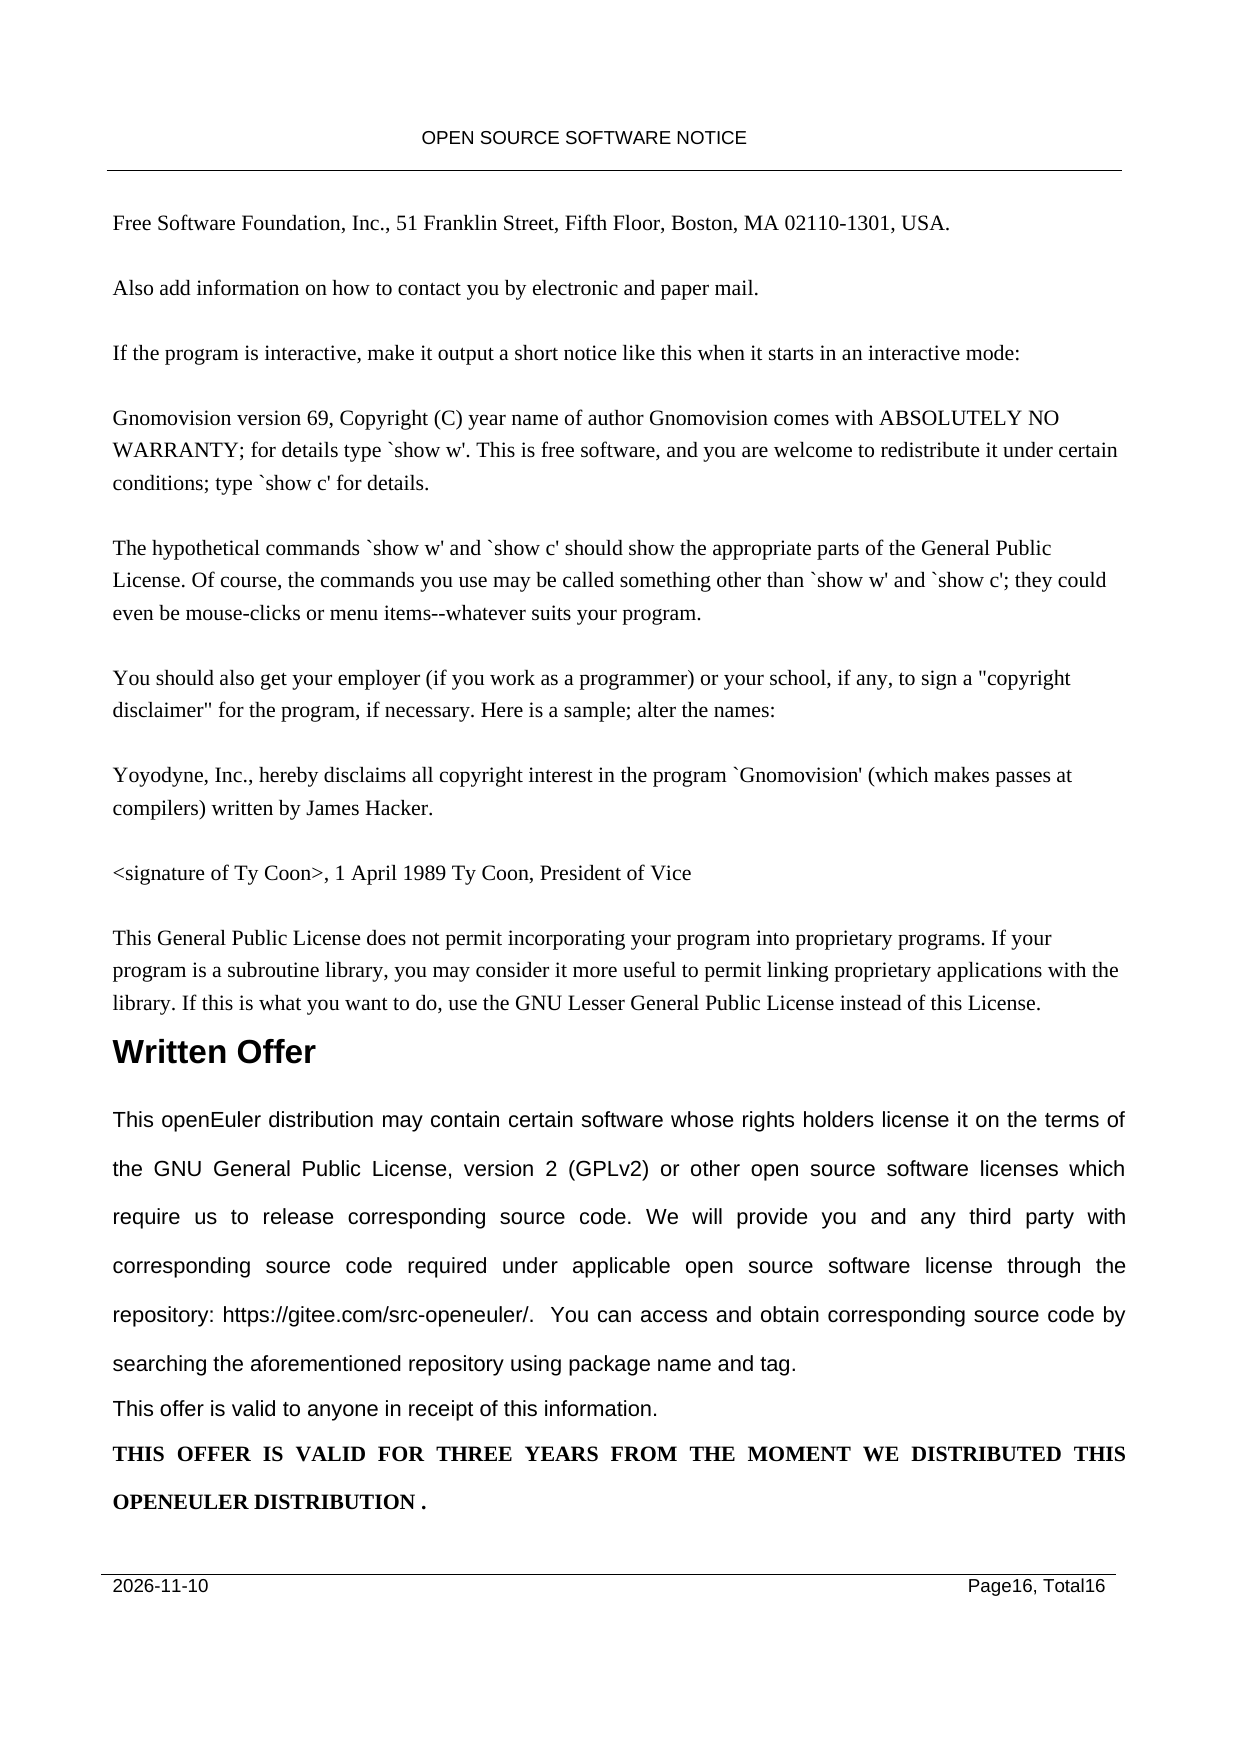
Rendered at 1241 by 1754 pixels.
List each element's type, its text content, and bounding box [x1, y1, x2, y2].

text Written Offer [112, 1019, 1128, 1084]
text THIS OFFER IS VALID FOR THREE YEARS FROM THE MOMENT WE DISTRIBUTED THIS OPENEULER DISTRIBUTION . [112, 1437, 1128, 1518]
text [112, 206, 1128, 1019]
text This offer is valid to anyone in receipt of this information. [112, 1392, 1128, 1424]
text This openEuler distribution may contain certain software whose rights holders license it on the terms of the GNU General Public License, version 2 (GPLv2) or other open source software licenses which require us to release corresponding source code. We will provide you and any third party with corresponding source code required under applicable open source software license through the repository: https://gitee.com/src-openeuler/. You can access and obtain corresponding source code by searching the aforementioned repository using package name and tag. [112, 1103, 1128, 1379]
